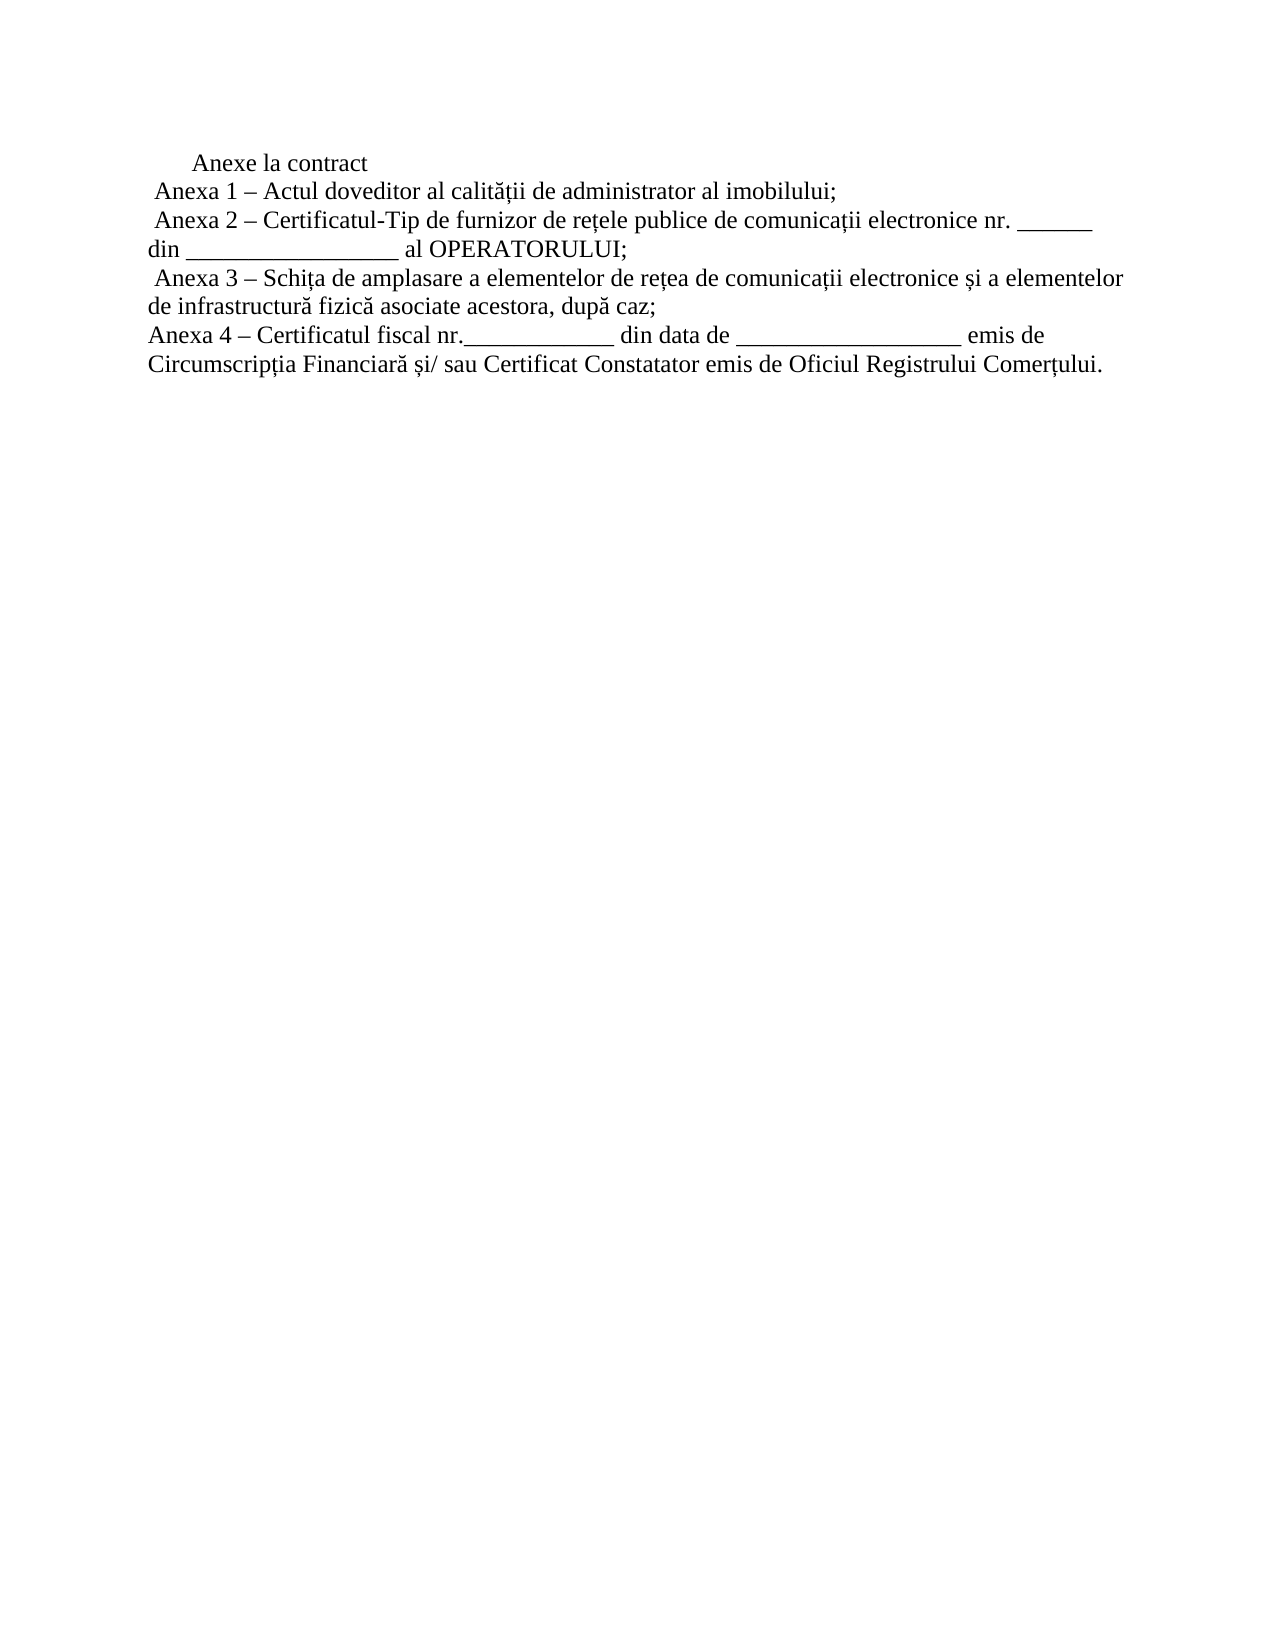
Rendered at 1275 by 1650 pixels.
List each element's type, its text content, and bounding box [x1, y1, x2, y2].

text Anexe la contract [148, 148, 1127, 176]
text Anexa 4 – Certificatul fiscal nr.____________ din data de __________________ emis de Circumscripția Financiară și/ sau Certificat Constatator emis de Oficiul Registrului Comerțului. [148, 320, 1127, 378]
text Anexa 3 – Schița de amplasare a elementelor de rețea de comunicații electronice și a elementelor de infrastructură fizică asociate acestora, după caz; [148, 263, 1127, 320]
text Anexa 1 – Actul doveditor al calității de administrator al imobilului; [148, 176, 1127, 205]
text Anexa 2 – Certificatul-Tip de furnizor de rețele publice de comunicații electronice nr. ______ din _________________ al OPERATORULUI; [148, 205, 1127, 263]
